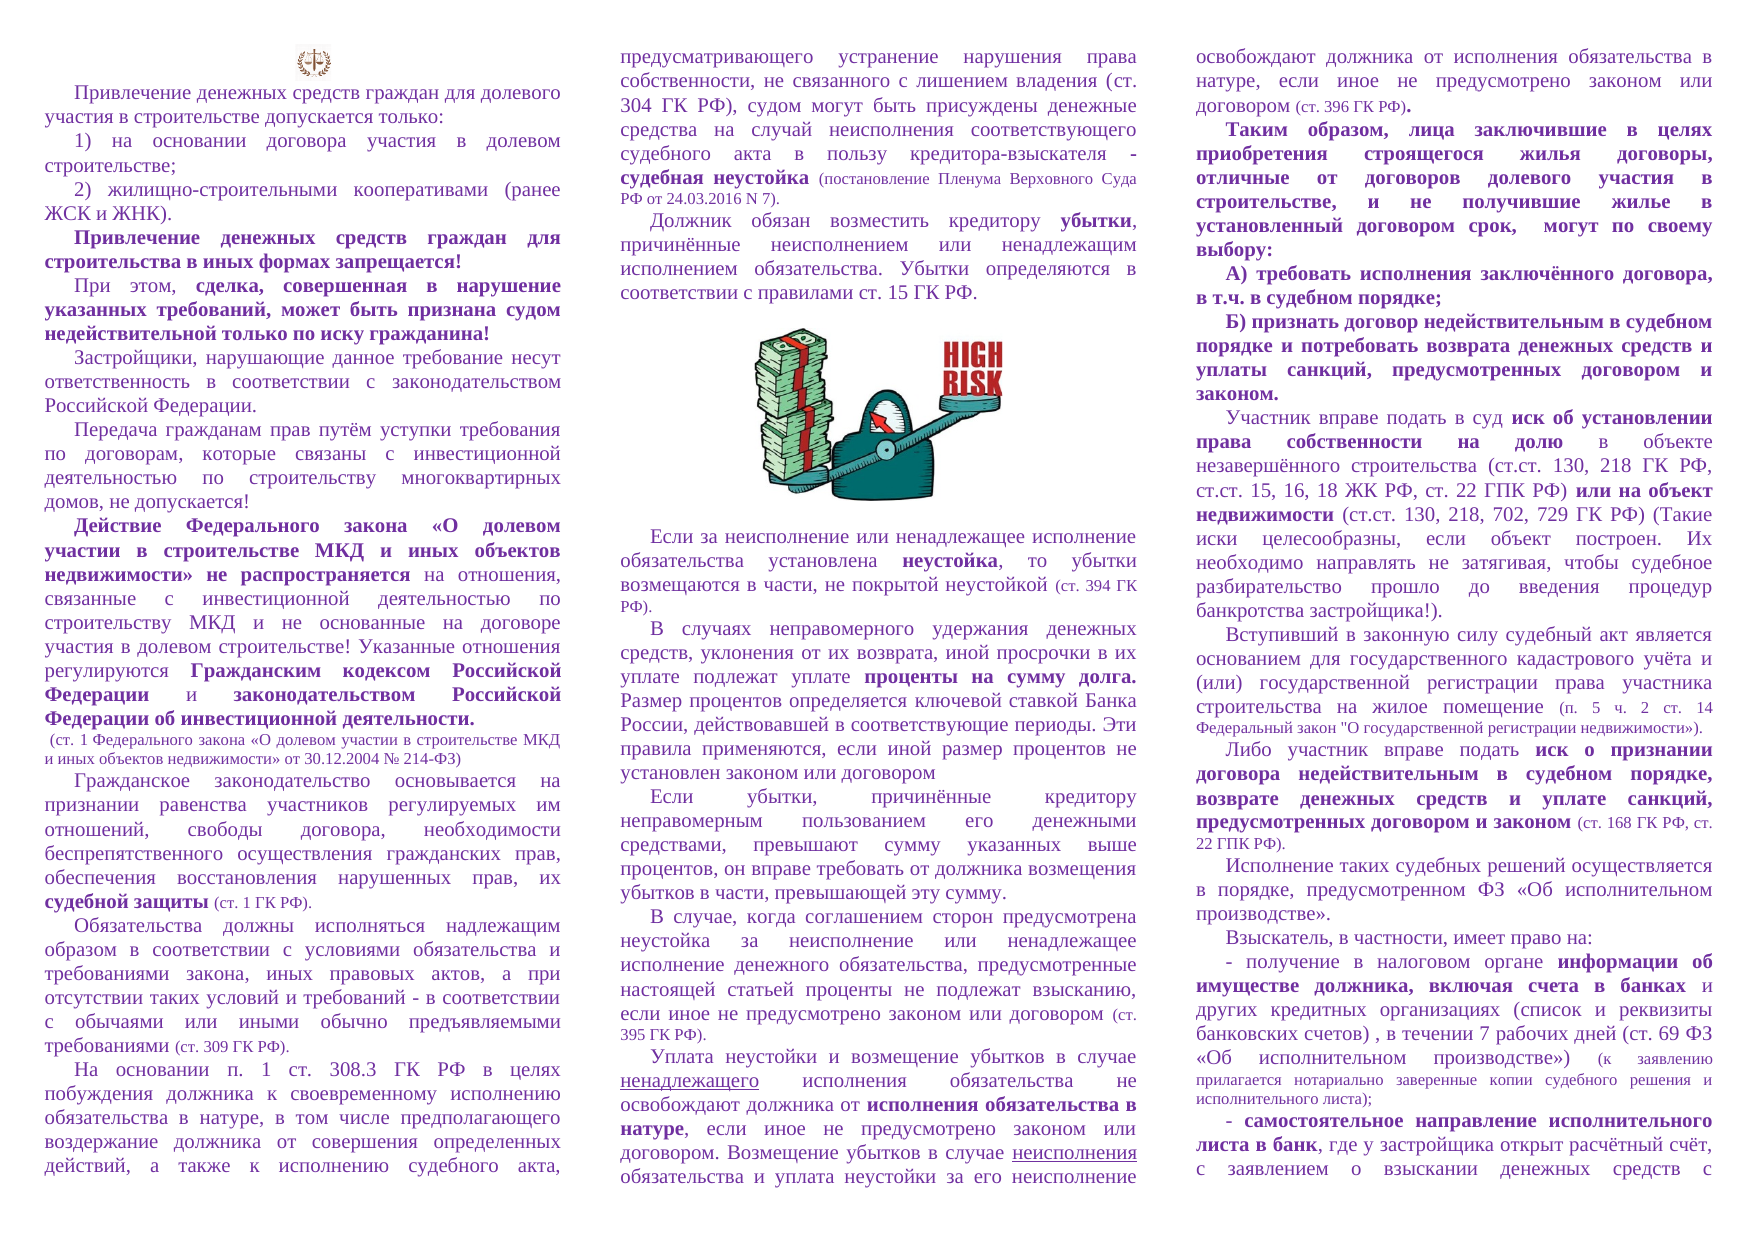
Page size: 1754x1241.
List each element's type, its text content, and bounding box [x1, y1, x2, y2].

text Привлечение денежных средств граждан для долевого участия в строительстве допускается только: [44, 80, 561, 128]
text Обязательства должны исполняться надлежащим образом в соответствии с условиями обязательства и требованиями закона, иных правовых актов, а при отсутствии таких условий и требований - в соответствии с обычаями или иными обычно предъявляемыми требованиями (ст. 309 ГК РФ). [44, 913, 561, 1057]
text Если за неисполнение или ненадлежащее исполнение обязательства установлена неустойка, то убытки возмещаются в части, не покрытой неустойкой (ст. 394 ГК РФ). [620, 524, 1137, 616]
text В случае, когда соглашением сторон предусмотрена неустойка за неисполнение или ненадлежащее исполнение денежного обязательства, предусмотренные настоящей статьей проценты не подлежат взысканию, если иное не предусмотрено законом или договором (ст. 395 ГК РФ). [620, 904, 1137, 1044]
text Застройщики, нарушающие данное требование несут ответственность в соответствии с законодательством Российской Федерации. [44, 345, 561, 417]
text На основании п. 1 ст. 308.3 ГК РФ в целях побуждения должника к своевременному исполнению обязательства в натуре, в том числе предполагающего воздержание должника от совершения определенных действий, а также к исполнению судебного акта, предусматривающего устранение нарушения права собственности, не связанного с лишением владения (ст. 304 ГК РФ), судом могут быть присуждены денежные средства на случай неисполнения соответствующего судебного акта в пользу кредитора-взыскателя - судебная неустойка (постановление Пленума Верховного Суда РФ от 24.03.2016 N 7). [620, 44, 1137, 208]
text Действие Федерального закона «О долевом участии в строительстве МКД и иных объектов недвижимости» не распространяется на отношения, связанные с инвестиционной деятельностью по строительству МКД и не основанные на договоре участия в долевом строительстве! Указанные отношения регулируются Гражданским кодексом Российской Федерации и законодательством Российской Федерации об инвестиционной деятельности. [44, 513, 561, 730]
text 2) жилищно-строительными кооперативами (ранее ЖСК и ЖНК). [44, 177, 561, 225]
text Привлечение денежных средств граждан для строительства в иных формах запрещается! [44, 225, 561, 273]
text Участник вправе подать в суд иск об установлении права собственности на долю в объекте незавершённого строительства (ст.ст. 130, 218 ГК РФ, ст.ст. 15, 16, 18 ЖК РФ, ст. 22 ГПК РФ) или на объект недвижимости (ст.ст. 130, 218, 702, 729 ГК РФ) (Такие иски целесообразны, если объект построен. Их необходимо направлять не затягивая, чтобы судебное разбирательство прошло до введения процедур банкротства застройщика!). [1196, 405, 1713, 622]
text Уплата неустойки и возмещение убытков в случае ненадлежащего исполнения обязательства не освобождают должника от исполнения обязательства в натуре, если иное не предусмотрено законом или договором. Возмещение убытков в случае неисполнения обязательства и уплата неустойки за его неисполнение освобождают должника от исполнения обязательства в натуре, если иное не предусмотрено законом или договором (ст. 396 ГК РФ). [620, 1044, 1137, 1188]
text Либо участник вправе подать иск о признании договора недействительным в судебном порядке, возврате денежных средств и уплате санкций, предусмотренных договором и законом (ст. 168 ГК РФ, ст. 22 ГПК РФ). [1196, 737, 1713, 853]
text Вступивший в законную силу судебный акт является основанием для государственного кадастрового учёта и (или) государственной регистрации права участника строительства на жилое помещение (п. 5 ч. 2 ст. 14 Федеральный закон "О государственной регистрации недвижимости»). [1196, 622, 1713, 737]
picture [295, 44, 332, 81]
text Передача гражданам прав путём уступки требования по договорам, которые связаны с инвестиционной деятельностью по строительству многоквартирных домов, не допускается! [44, 417, 561, 513]
text Взыскатель, в частности, имеет право на: [1196, 925, 1713, 949]
text Должник обязан возместить кредитору убытки, причинённые неисполнением или ненадлежащим исполнением обязательства. Убытки определяются в соответствии с правилами ст. 15 ГК РФ. [620, 208, 1137, 304]
text Если убытки, причинённые кредитору неправомерным пользованием его денежными средствами, превышают сумму указанных выше процентов, он вправе требовать от должника возмещения убытков в части, превышающей эту сумму. [620, 784, 1137, 904]
text (ст. 1 Федерального закона «О долевом участии в строительстве МКД и иных объектов недвижимости» от 30.12.2004 № 214-ФЗ) [44, 730, 561, 768]
text Уплата неустойки и возмещение убытков в случае ненадлежащего исполнения обязательства не освобождают должника от исполнения обязательства в натуре, если иное не предусмотрено законом или договором. Возмещение убытков в случае неисполнения обязательства и уплата неустойки за его неисполнение освобождают должника от исполнения обязательства в натуре, если иное не предусмотрено законом или договором (ст. 396 ГК РФ). [1196, 44, 1713, 117]
text Гражданское законодательство основывается на признании равенства участников регулируемых им отношений, свободы договора, необходимости беспрепятственного осуществления гражданских прав, обеспечения восстановления нарушенных прав, их судебной защиты (ст. 1 ГК РФ). [44, 768, 561, 913]
text В случаях неправомерного удержания денежных средств, уклонения от их возврата, иной просрочки в их уплате подлежат уплате проценты на сумму долга. Размер процентов определяется ключевой ставкой Банка России, действовавшей в соответствующие периоды. Эти правила применяются, если иной размер процентов не установлен законом или договором [620, 616, 1137, 784]
text Б) признать договор недействительным в судебном порядке и потребовать возврата денежных средств и уплаты санкций, предусмотренных договором и законом. [1196, 309, 1713, 405]
text - получение в налоговом органе информации об имуществе должника, включая счета в банках и других кредитных организациях (список и реквизиты банковских счетов) , в течении 7 рабочих дней (ст. 69 ФЗ «Об исполнительном производстве») (к заявлению прилагается нотариально заверенные копии судебного решения и исполнительного листа); [1196, 949, 1713, 1108]
text Исполнение таких судебных решений осуществляется в порядке, предусмотренном ФЗ «Об исполнительном производстве». [1196, 853, 1713, 925]
text А) требовать исполнения заключённого договора, в т.ч. в судебном порядке; [1196, 261, 1713, 309]
picture [754, 328, 1003, 501]
text Таким образом, лица заключившие в целях приобретения строящегося жилья договоры, отличные от договоров долевого участия в строительстве, и не получившие жилье в установленный договором срок, могут по своему выбору: [1196, 117, 1713, 261]
text 1) на основании договора участия в долевом строительстве; [44, 128, 561, 177]
text При этом, сделка, совершенная в нарушение указанных требований, может быть признана судом недействительной только по иску гражданина! [44, 273, 561, 345]
text На основании п. 1 ст. 308.3 ГК РФ в целях побуждения должника к своевременному исполнению обязательства в натуре, в том числе предполагающего воздержание должника от совершения определенных действий, а также к исполнению судебного акта, предусматривающего устранение нарушения права собственности, не связанного с лишением владения (ст. 304 ГК РФ), судом могут быть присуждены денежные средства на случай неисполнения соответствующего судебного акта в пользу кредитора-взыскателя - судебная неустойка (постановление Пленума Верховного Суда РФ от 24.03.2016 N 7). [44, 1057, 561, 1177]
